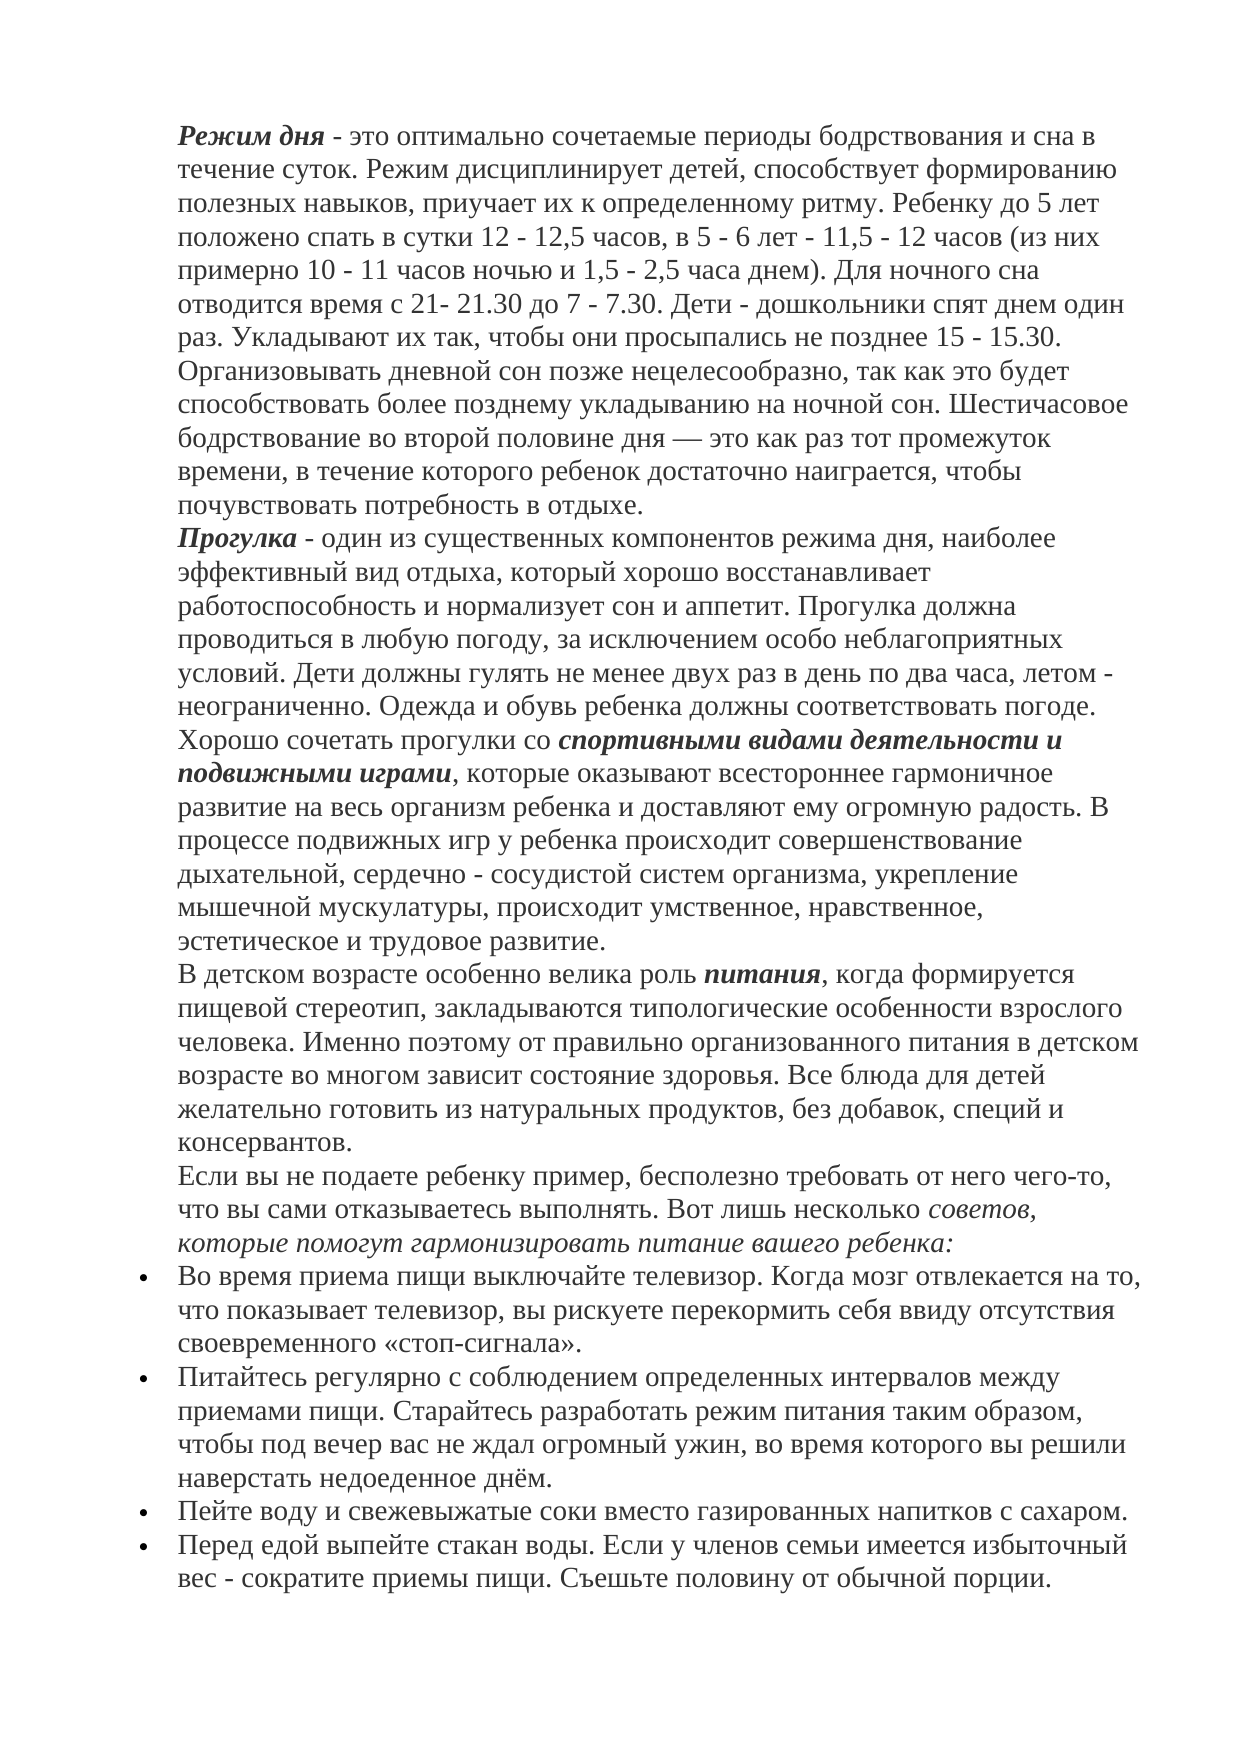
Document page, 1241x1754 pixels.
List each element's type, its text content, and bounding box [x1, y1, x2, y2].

text Если вы не подаете ребенку пример, бесполезно требовать от него чего-то, что вы сами отказываетесь выполнять. Вот лишь несколько советов, которые помогут гармонизировать питание вашего ребенка: [177, 1158, 1152, 1258]
text В детском возрасте особенно велика роль питания, когда формируется пищевой стереотип, закладываются типологические особенности взрослого человека. Именно поэтому от правильно организованного питания в детском возрасте во многом зависит состояние здоровья. Все блюда для детей желательно готовить из натуральных продуктов, без добавок, специй и консервантов. [177, 957, 1152, 1158]
list Пейте воду и свежевыжатые соки вместо газированных напитков с сахаром. [140, 1493, 1152, 1527]
text Режим дня - это оптимально сочетаемые периоды бодрствования и сна в течение суток. Режим дисциплинирует детей, способствует формированию полезных навыков, приучает их к определенному ритму. Ребенку до 5 лет положено спать в сутки 12 - 12,5 часов, в 5 - 6 лет - 11,5 - 12 часов (из них примерно 10 - 11 часов ночью и 1,5 - 2,5 часа днем). Для ночного сна отводится время с 21- 21.30 до 7 - 7.30. Дети - дошкольники спят днем один раз. Укладывают их так, чтобы они просыпались не позднее 15 - 15.30. Организовывать дневной сон позже нецелесообразно, так как это будет способствовать более позднему укладыванию на ночной сон. Шестичасовое бодрствование во второй половине дня — это как раз тот промежуток времени, в течение которого ребенок достаточно наиграется, чтобы почувствовать потребность в отдыхе. [177, 118, 1152, 521]
text Прогулка - один из существенных компонентов режима дня, наиболее эффективный вид отдыха, который хорошо восстанавливает работоспособность и нормализует сон и аппетит. Прогулка должна проводиться в любую погоду, за исключением особо неблагоприятных условий. Дети должны гулять не менее двух раз в день по два часа, летом - неограниченно. Одежда и обувь ребенка должны соответствовать погоде. Хорошо сочетать прогулки со спортивными видами деятельности и подвижными играми, которые оказывают всестороннее гармоничное развитие на весь организм ребенка и доставляют ему огромную радость. В процессе подвижных игр у ребенка происходит совершенствование дыхательной, сердечно - сосудистой систем организма, укрепление мышечной мускулатуры, происходит умственное, нравственное, эстетическое и трудовое развитие. [177, 521, 1152, 957]
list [140, 1527, 1152, 1594]
list Питайтесь регулярно с соблюдением определенных интервалов между приемами пищи. Старайтесь разработать режим питания таким образом, чтобы под вечер вас не ждал огромный ужин, во время которого вы решили наверстать недоеденное днём. [140, 1359, 1152, 1493]
list Во время приема пищи выключайте телевизор. Когда мозг отвлекается на то, что показывает телевизор, вы рискуете перекормить себя ввиду отсутствия своевременного «стоп-сигнала». [140, 1258, 1152, 1359]
